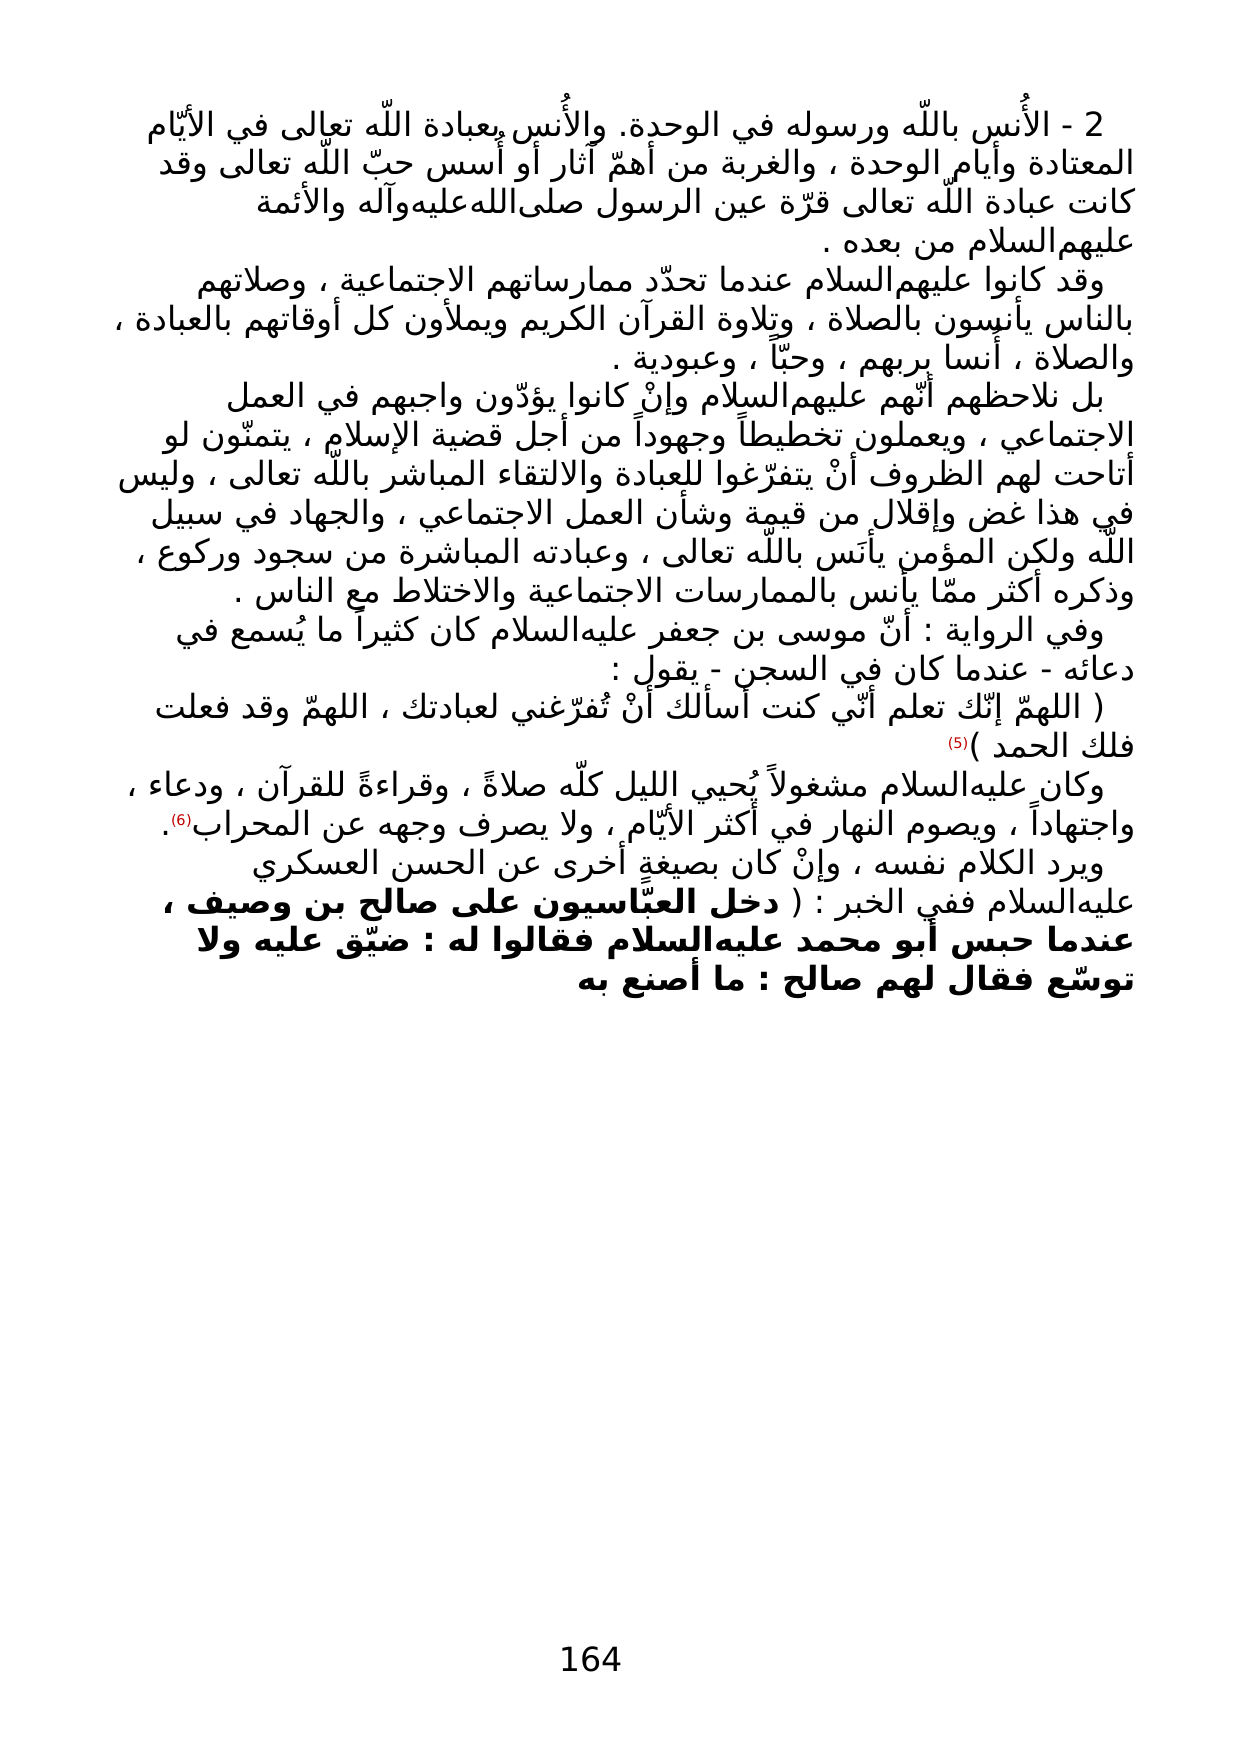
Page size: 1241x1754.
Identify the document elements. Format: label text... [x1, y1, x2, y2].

text 2 - الأُنس باللّه ورسوله في الوحدة. والأُنس بعبادة اللّه تعالى في الأيّام المعتادة وأيام الوحدة ، والغربة من أهمّ آثار أو أُسس حبّ اللّه تعالى وقد كانت عبادة اللّه تعالى قرّة عين الرسول صلى‌الله‌عليه‌وآله والأئمة عليهم‌السلام من بعده . [105, 105, 1135, 260]
text وكان عليه‌السلام مشغولاً يُحيي الليل كلّه صلاةً ، وقراءةً للقرآن ، ودعاء ، واجتهاداً ، ويصوم النهار في أكثر الأيّام ، ولا يصرف وجهه عن المحراب(6). [105, 766, 1135, 843]
text بل نلاحظهم أنّهم عليهم‌السلام وإنْ كانوا يؤدّون واجبهم في العمل الاجتماعي ، ويعملون تخطيطاً وجهوداً من أجل قضية الإسلام ، يتمنّون لو أتاحت لهم الظروف أنْ يتفرّغوا للعبادة والالتقاء المباشر باللّه تعالى ، وليس في هذا غض وإقلال من قيمة وشأن العمل الاجتماعي ، والجهاد في سبيل اللّه ولكن المؤمن يأنَس باللّه تعالى ، وعبادته المباشرة من سجود وركوع ، وذكره أكثر ممّا يأنس بالممارسات الاجتماعية والاختلاط مع الناس . [105, 377, 1135, 610]
text ( اللهمّ إنّك تعلم أنّي كنت أسألك أنْ تُفرّغني لعبادتك ، اللهمّ وقد فعلت فلك الحمد )(5) [105, 688, 1135, 766]
text ويرد الكلام نفسه ، وإنْ كان بصيغةٍ أخرى عن الحسن العسكري عليه‌السلام ففي الخبر : ( دخل العبّاسيون على صالح بن وصيف ، عندما حبس أبو محمد عليه‌السلام فقالوا له : ضيّق عليه ولا توسّع فقال لهم صالح : ما أصنع به [105, 843, 1135, 999]
text وقد كانوا عليهم‌السلام عندما تحدّد ممارساتهم الاجتماعية ، وصلاتهم بالناس يأنسون بالصلاة ، وتلاوة القرآن الكريم ويملأون كل أوقاتهم بالعبادة ، والصلاة ، أُنسا بربهم ، وحبّاً ، وعبودية . [105, 260, 1135, 377]
text وفي الرواية : أنّ موسى بن جعفر عليه‌السلام كان كثيراً ما يُسمع في دعائه - عندما كان في السجن - يقول : [105, 610, 1135, 688]
